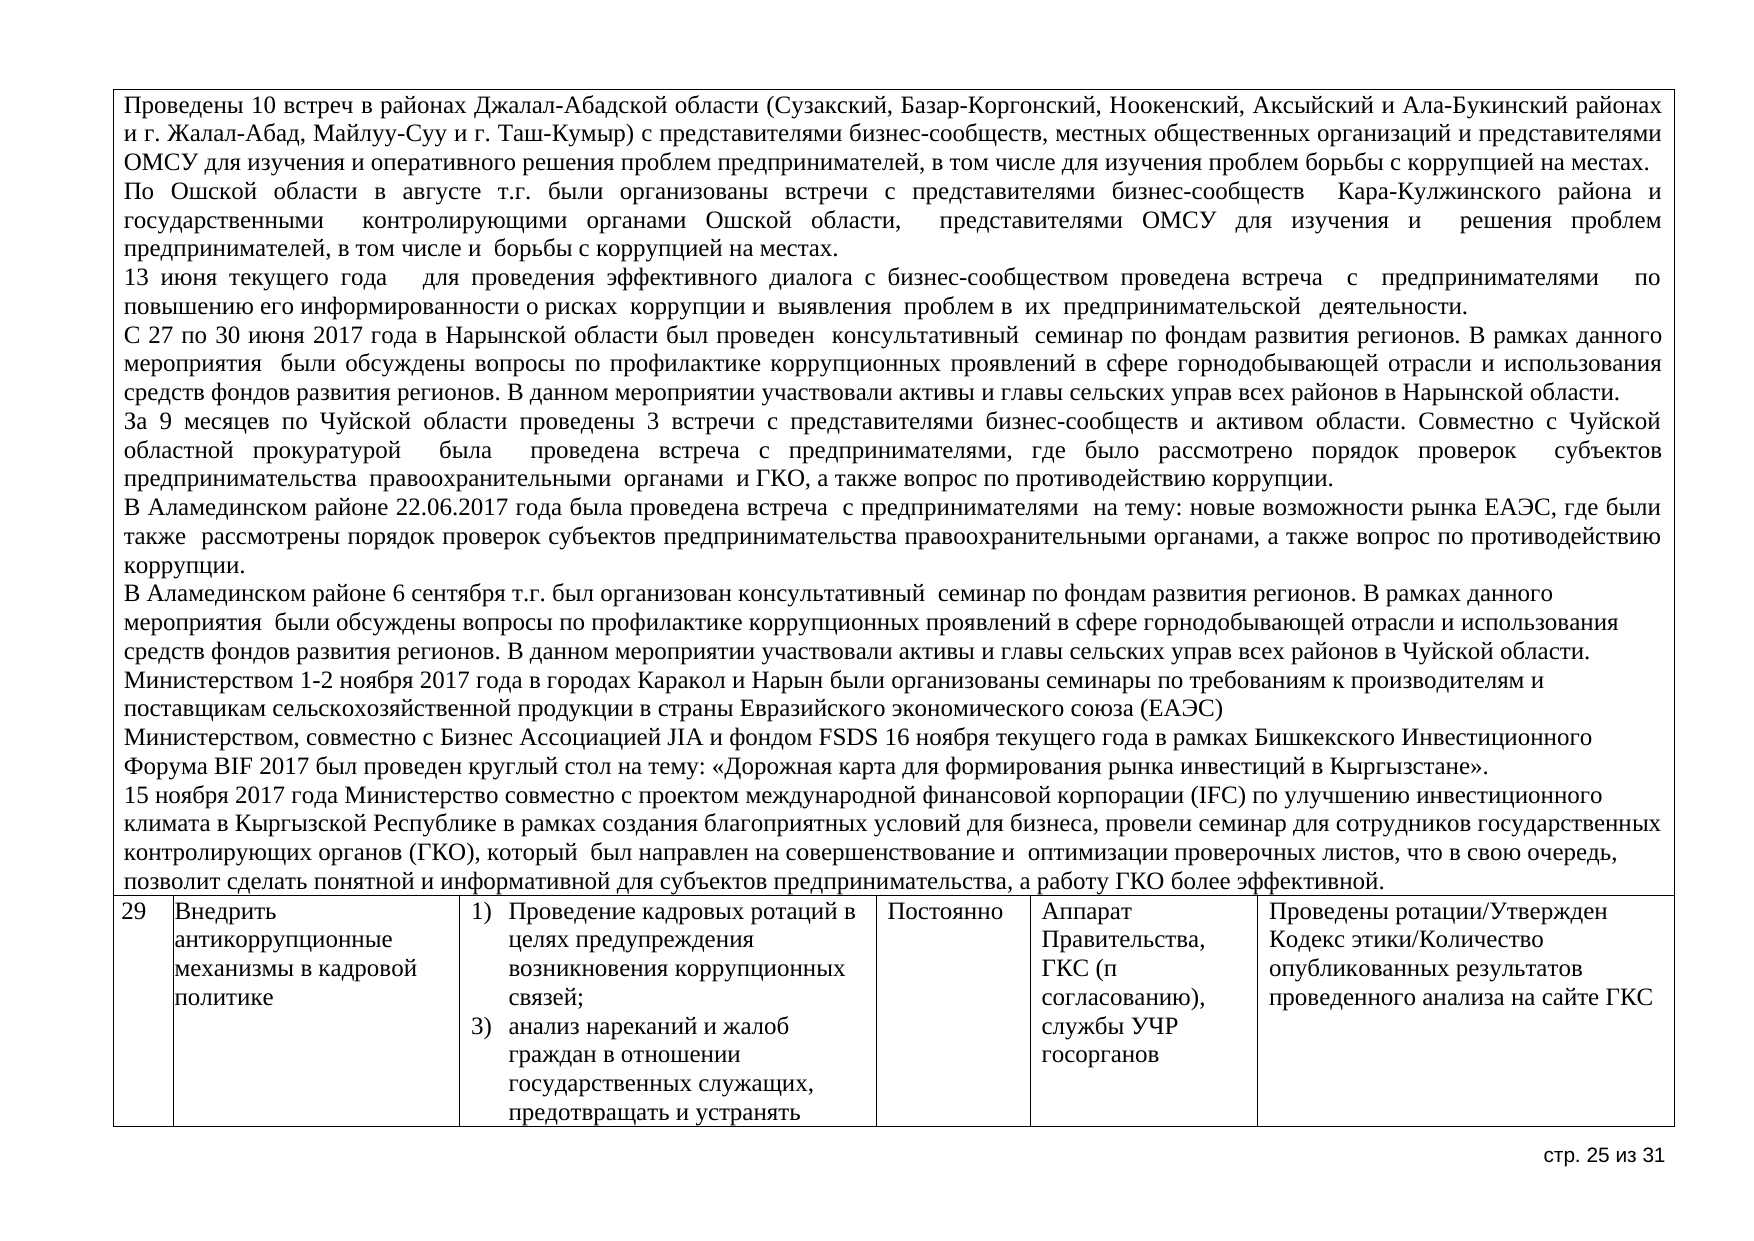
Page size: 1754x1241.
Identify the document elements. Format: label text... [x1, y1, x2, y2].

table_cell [1258, 896, 1674, 1126]
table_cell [460, 896, 876, 1126]
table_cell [114, 90, 1674, 895]
table_cell Постоянно [877, 896, 1030, 1126]
table_cell 29 [114, 896, 173, 1126]
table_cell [1031, 896, 1257, 1126]
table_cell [174, 896, 459, 1126]
